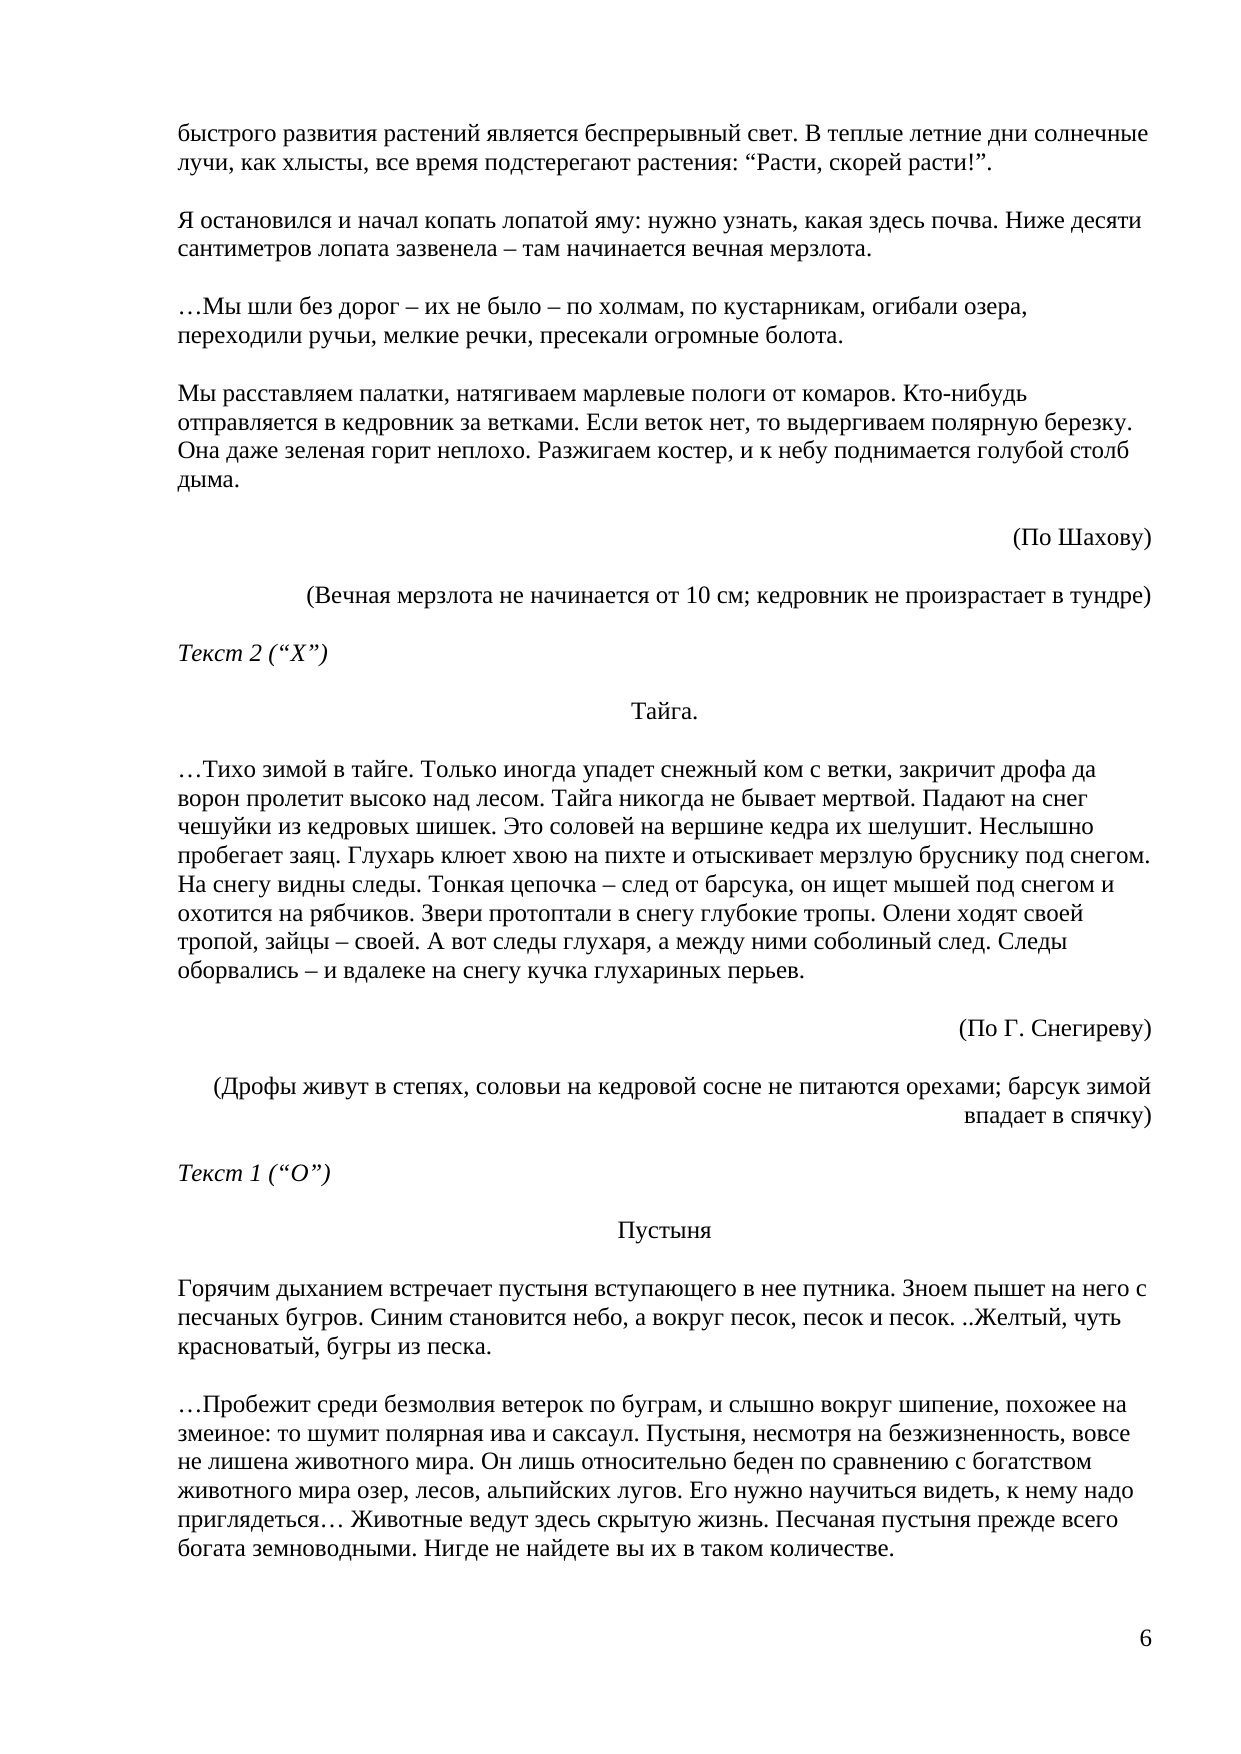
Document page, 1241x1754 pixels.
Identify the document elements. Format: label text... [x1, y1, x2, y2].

text Текст 1 (“О”) [177, 1158, 1152, 1186]
text …Тихо зимой в тайге. Только иногда упадет снежный ком с ветки, закричит дрофа да ворон пролетит высоко над лесом. Тайга никогда не бывает мертвой. Падают на снег чешуйки из кедровых шишек. Это соловей на вершине кедра их шелушит. Неслышно пробегает заяц. Глухарь клюет хвою на пихте и отыскивает мерзлую бруснику под снегом. На снегу видны следы. Тонкая цепочка – след от барсука, он ищет мышей под снегом и охотится на рябчиков. Звери протоптали в снегу глубокие тропы. Олени ходят своей тропой, зайцы – своей. А вот следы глухаря, а между ними соболиный след. Следы оборвались – и вдалеке на снегу кучка глухариных перьев. [177, 754, 1152, 984]
text …Мы шли без дорог – их не было – по холмам, по кустарникам, огибали озера, переходили ручьи, мелкие речки, пресекали огромные болота. [177, 291, 1152, 349]
text Тайга. [177, 696, 1152, 725]
text Я остановился и начал копать лопатой яму: нужно узнать, какая здесь почва. Ниже десяти сантиметров лопата зазвенела – там начинается вечная мерзлота. [177, 205, 1152, 262]
text (По Шахову) [177, 522, 1152, 551]
text (Вечная мерзлота не начинается от 10 см; кедровник не произрастает в тундре) [177, 580, 1152, 609]
text Горячим дыханием встречает пустыня вступающего в нее путника. Зноем пышет на него с песчаных бугров. Синим становится небо, а вокруг песок, песок и песок. ..Желтый, чуть красноватый, бугры из песка. [177, 1273, 1152, 1360]
text (По Г. Снегиреву) [177, 1013, 1152, 1042]
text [177, 118, 1152, 176]
text …Пробежит среди безмолвия ветерок по буграм, и слышно вокруг шипение, похожее на змеиное: то шумит полярная ива и саксаул. Пустыня, несмотря на безжизненность, вовсе не лишена животного мира. Он лишь относительно беден по сравнению с богатством животного мира озер, лесов, альпийских лугов. Его нужно научиться видеть, к нему надо приглядеться… Животные ведут здесь скрытую жизнь. Песчаная пустыня прежде всего богата земноводными. Нигде не найдете вы их в таком количестве. [177, 1389, 1152, 1561]
text Пустыня [177, 1216, 1152, 1244]
text Текст 2 (“Х”) [177, 638, 1152, 667]
text Мы расставляем палатки, натягиваем марлевые пологи от комаров. Кто-нибудь отправляется в кедровник за ветками. Если веток нет, то выдергиваем полярную березку. Она даже зеленая горит неплохо. Разжигаем костер, и к небу поднимается голубой столб дыма. [177, 378, 1152, 493]
text (Дрофы живут в степях, соловьи на кедровой сосне не питаются орехами; барсук зимой впадает в спячку) [177, 1071, 1152, 1128]
